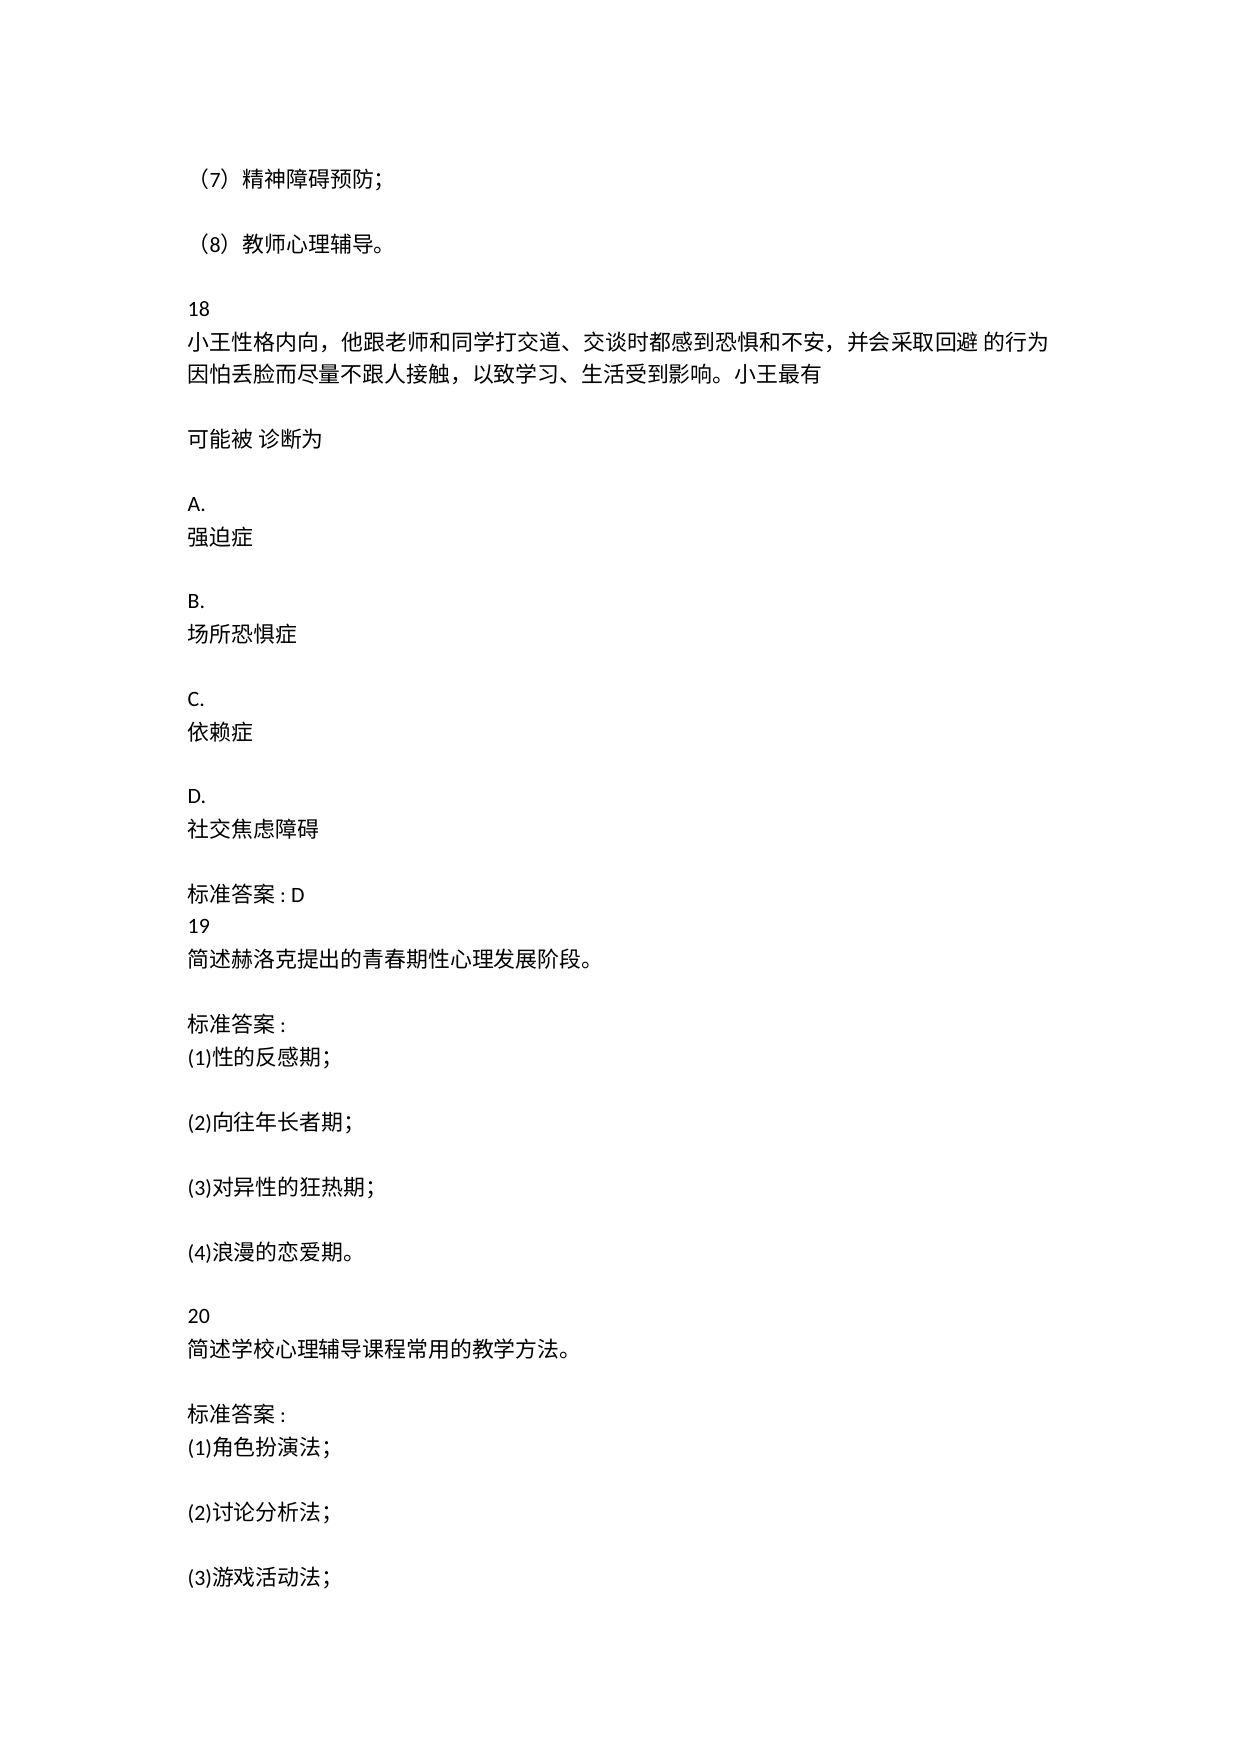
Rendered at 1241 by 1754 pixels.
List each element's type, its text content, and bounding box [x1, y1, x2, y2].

text 标准答案 : [187, 1397, 1053, 1429]
text 标准答案 : D [187, 877, 1053, 909]
text (3)对异性的狂热期； [187, 1169, 1053, 1202]
text 依赖症 [187, 714, 1053, 747]
text 简述学校心理辅导课程常用的教学方法。 [187, 1332, 1053, 1364]
text 可能被 诊断为 [187, 422, 1053, 454]
text 强迫症 [187, 519, 1053, 552]
text D. [187, 779, 1053, 812]
text 社交焦虑障碍 [187, 812, 1053, 844]
text (2)向往年长者期； [187, 1104, 1053, 1137]
text C. [187, 682, 1053, 714]
text (4)浪漫的恋爱期。 [187, 1234, 1053, 1267]
text A. [187, 487, 1053, 519]
text 简述赫洛克提出的青春期性心理发展阶段。 [187, 942, 1053, 974]
text 18 [187, 292, 1053, 324]
text 标准答案 : [187, 1007, 1053, 1039]
text 20 [187, 1299, 1053, 1332]
text B. [187, 584, 1053, 617]
text 19 [187, 909, 1053, 942]
text (3)游戏活动法； [187, 1559, 1053, 1592]
text （8）教师心理辅导。 [187, 227, 1053, 259]
text (2)讨论分析法； [187, 1494, 1053, 1527]
text (1)性的反感期； [187, 1039, 1053, 1072]
text 小王性格内向，他跟老师和同学打交道、交谈时都感到恐惧和不安，并会采取回避 的行为，因怕丢脸而尽量不跟人接触，以致学习、生活受到影响。小王最有 [187, 324, 1053, 389]
text 场所恐惧症 [187, 617, 1053, 649]
text (1)角色扮演法； [187, 1429, 1053, 1462]
text （7）精神障碍预防； [187, 162, 1053, 194]
